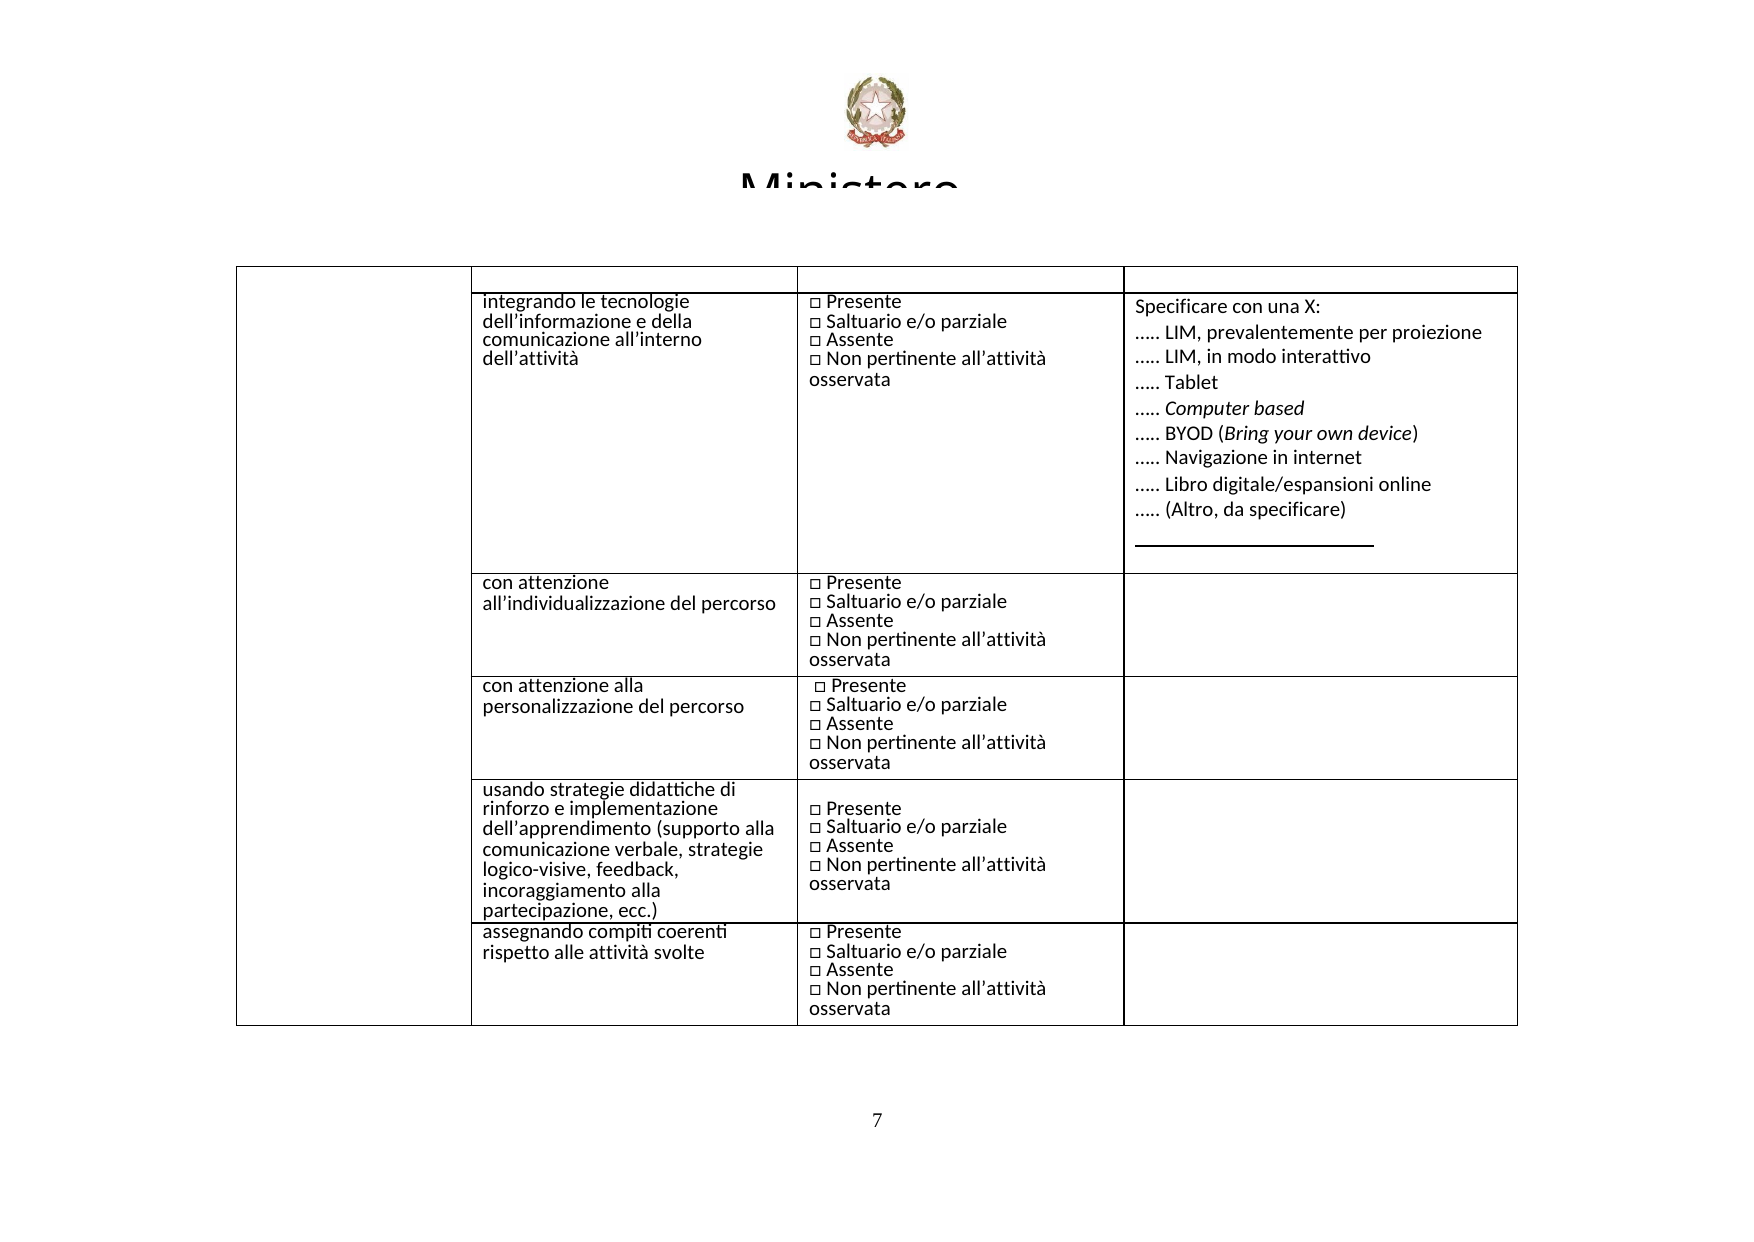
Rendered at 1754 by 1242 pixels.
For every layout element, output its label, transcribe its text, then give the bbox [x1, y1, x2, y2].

table_cell [1125, 677, 1517, 779]
table_cell integrando le tecnologie dell’informazione e della comunicazione all’interno dell’attività [472, 294, 797, 573]
table_cell □ Presente □ Saltuario e/o parziale □ Assente □ Non pertinente all’attività osservata [798, 294, 1123, 573]
text 7 [862, 1108, 893, 1132]
table_header [237, 267, 471, 1025]
table_header [472, 267, 797, 292]
table_cell usando strategie didattiche di rinforzo e implementazione dell’apprendimento (supporto alla comunicazione verbale, strategie logico-visive, feedback, incoraggiamento alla partecipazione, ecc.) [472, 780, 797, 922]
table_cell □ Presente □ Saltuario e/o parziale □ Assente □ Non pertinente all’attività osservata [798, 677, 1123, 779]
table_header [1125, 267, 1517, 292]
table_cell con attenzione all’individualizzazione del percorso [472, 574, 797, 676]
table_header [798, 267, 1123, 292]
table_cell Specificare con una X: ….. LIM, prevalentemente per proiezione ….. LIM, in modo interattivo ….. Tablet ….. Computer based ….. BYOD (Bring your own device) ….. Navigazione in internet ….. Libro digitale/espansioni online ….. (Altro, da specificare) [1125, 294, 1517, 573]
table_cell assegnando compiti coerenti rispetto alle attività svolte [472, 924, 797, 1025]
table_cell □ Presente □ Saltuario e/o parziale □ Assente □ Non pertinente all’attività osservata [798, 780, 1123, 922]
picture [844, 73, 909, 151]
table_cell [1125, 780, 1517, 922]
table_cell [1125, 574, 1517, 676]
table_cell □ Presente □ Saltuario e/o parziale □ Assente □ Non pertinente all’attività osservata [798, 574, 1123, 676]
table_cell [1125, 924, 1517, 1025]
table_cell con attenzione alla personalizzazione del percorso [472, 677, 797, 779]
table_cell □ Presente □ Saltuario e/o parziale □ Assente □ Non pertinente all’attività osservata [798, 924, 1123, 1025]
